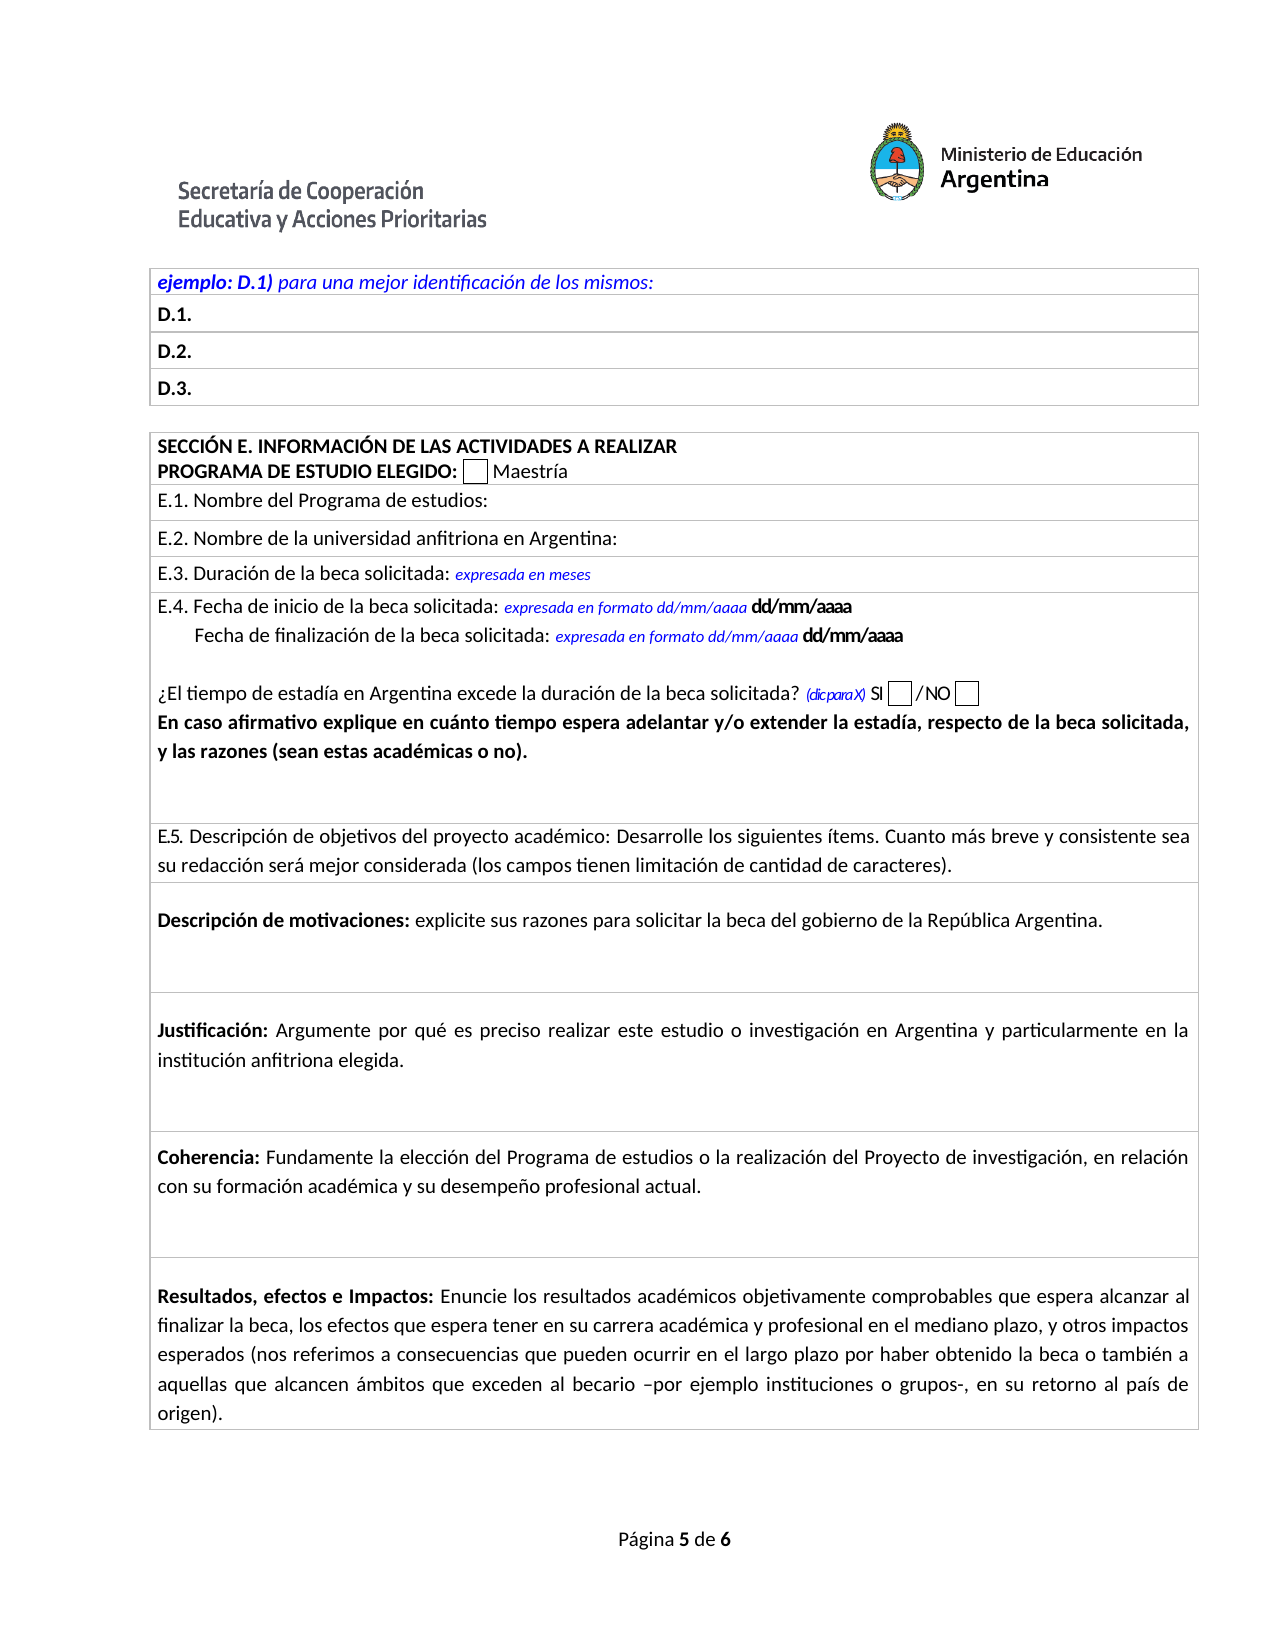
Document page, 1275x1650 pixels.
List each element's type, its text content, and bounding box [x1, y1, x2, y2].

table_cell Descripción de motivaciones: explicite sus razones para solicitar la beca del gobierno de la República Argentina. [151, 883, 1198, 992]
table_cell E.4. Fecha de inicio de la beca solicitada: expresada en formato dd/mm/aaaa dd/mm/aaaa Fecha de finalización de la beca solicitada: expresada en formato dd/mm/aaaa dd/mm/aaaa ¿El tiempo de estadía en Argentina excede la duración de la beca solicitada? (clic para X) SI / NO En caso afirmativo explique en cuánto tiempo espera adelantar y/o extender la estadía, respecto de la beca solicitada, y las razones (sean estas académicas o no). [151, 593, 1198, 822]
table_cell E.2. Nombre de la universidad anfitriona en Argentina: [151, 521, 1198, 556]
table_cell Coherencia: Fundamente la elección del Programa de estudios o la realización del Proyecto de investigación, en relación con su formación académica y su desempeño profesional actual. [151, 1132, 1198, 1257]
table_cell Justificación: Argumente por qué es preciso realizar este estudio o investigación en Argentina y particularmente en la institución anfitriona elegida. [151, 993, 1198, 1131]
picture [864, 120, 1144, 200]
table_cell D.3. [151, 369, 1198, 405]
table_cell E.3. Duración de la beca solicitada: expresada en meses [151, 557, 1198, 592]
table_cell D.1. [151, 295, 1198, 331]
picture [158, 164, 496, 240]
table_cell E.5. Descripción de objetivos del proyecto académico: Desarrolle los siguientes ítems. Cuanto más breve y consistente sea su redacción será mejor considerada (los campos tienen limitación de cantidad de caracteres). [151, 824, 1198, 882]
table_cell D.2. [151, 333, 1198, 368]
table_cell E.1. Nombre del Programa de estudios: [151, 485, 1198, 520]
table_header SECCIÓN E. INFORMACIÓN DE LAS ACTIVIDADES A REALIZAR PROGRAMA DE ESTUDIO ELEGIDO: Maestría [151, 433, 1198, 484]
